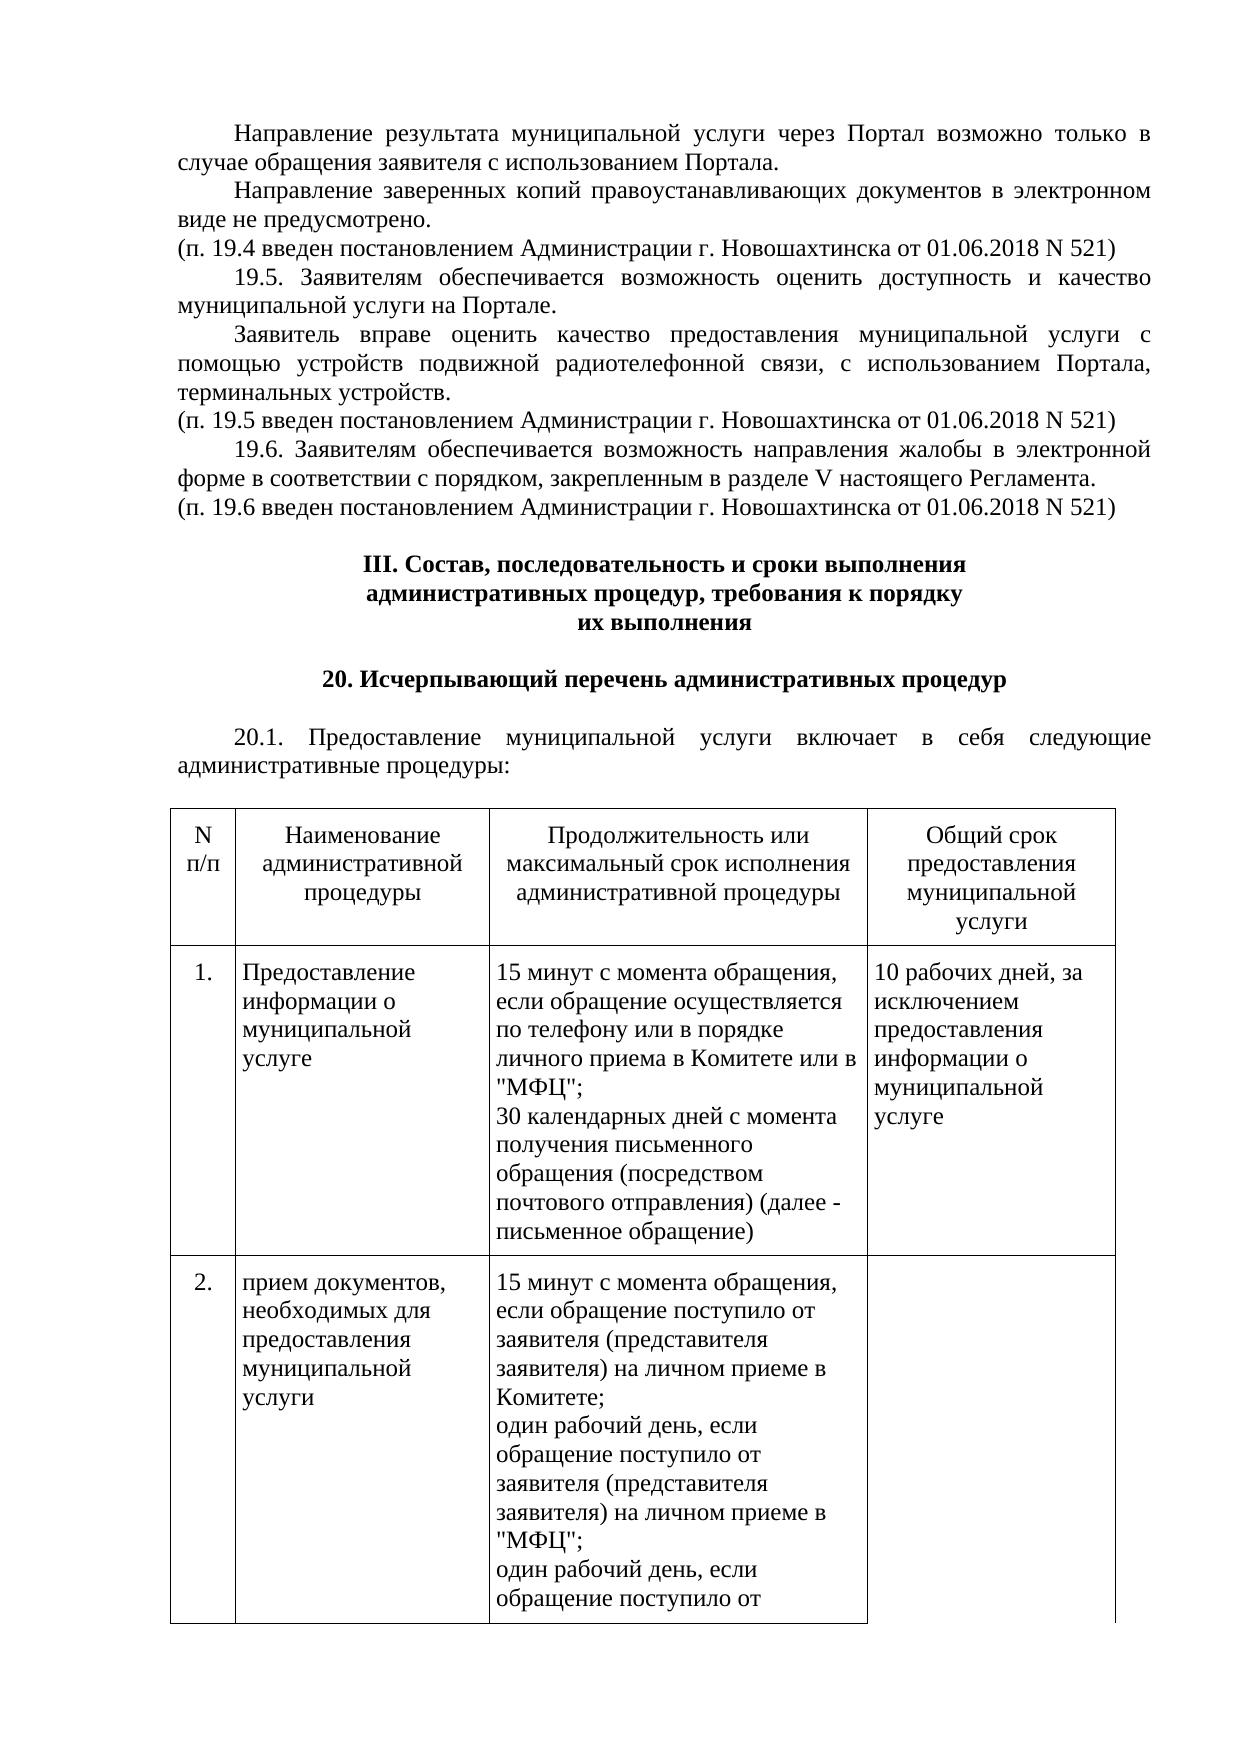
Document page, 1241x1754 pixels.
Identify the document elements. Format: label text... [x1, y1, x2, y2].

table_header N п/п [171, 809, 235, 945]
text Направление заверенных копий правоустанавливающих документов в электронном виде не предусмотрено. [177, 176, 1152, 233]
table_cell Предоставление информации о муниципальной услуге [236, 946, 489, 1255]
table_cell 2. [171, 1256, 235, 1622]
title их выполнения [177, 607, 1152, 636]
text (п. 19.6 введен постановлением Администрации г. Новошахтинска от 01.06.2018 N 521) [177, 492, 1152, 521]
text (п. 19.5 введен постановлением Администрации г. Новошахтинска от 01.06.2018 N 521) [177, 406, 1152, 434]
text (п. 19.4 введен постановлением Администрации г. Новошахтинска от 01.06.2018 N 521) [177, 233, 1152, 262]
table_cell 1. [171, 946, 235, 1255]
table_header Наименование административной процедуры [236, 809, 489, 945]
text Направление результата муниципальной услуги через Портал возможно только в случае обращения заявителя с использованием Портала. [177, 118, 1152, 176]
title 20. Исчерпывающий перечень административных процедур [177, 664, 1152, 693]
table_cell [868, 1256, 1115, 1622]
text 19.6. Заявителям обеспечивается возможность направления жалобы в электронной форме в соответствии с порядком, закрепленным в разделе V настоящего Регламента. [177, 434, 1152, 492]
table_cell 15 минут с момента обращения, если обращение осуществляется по телефону или в порядке личного приема в Комитете или в "МФЦ"; 30 календарных дней с момента получения письменного обращения (посредством почтового отправления) (далее - письменное обращение) [490, 946, 867, 1255]
table_header Общий срок предоставления муниципальной услуги [868, 809, 1115, 945]
title административных процедур, требования к порядку [177, 578, 1152, 607]
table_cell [490, 1256, 867, 1622]
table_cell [236, 1256, 489, 1622]
text Заявитель вправе оценить качество предоставления муниципальной услуги с помощью устройств подвижной радиотелефонной связи, с использованием Портала, терминальных устройств. [177, 319, 1152, 406]
table_cell 10 рабочих дней, за исключением предоставления информации о муниципальной услуге [868, 946, 1115, 1255]
table_header Продолжительность или максимальный срок исполнения административной процедуры [490, 809, 867, 945]
title III. Состав, последовательность и сроки выполнения [177, 549, 1152, 578]
text 19.5. Заявителям обеспечивается возможность оценить доступность и качество муниципальной услуги на Портале. [177, 262, 1152, 319]
text 20.1. Предоставление муниципальной услуги включает в себя следующие административные процедуры: [177, 722, 1152, 779]
